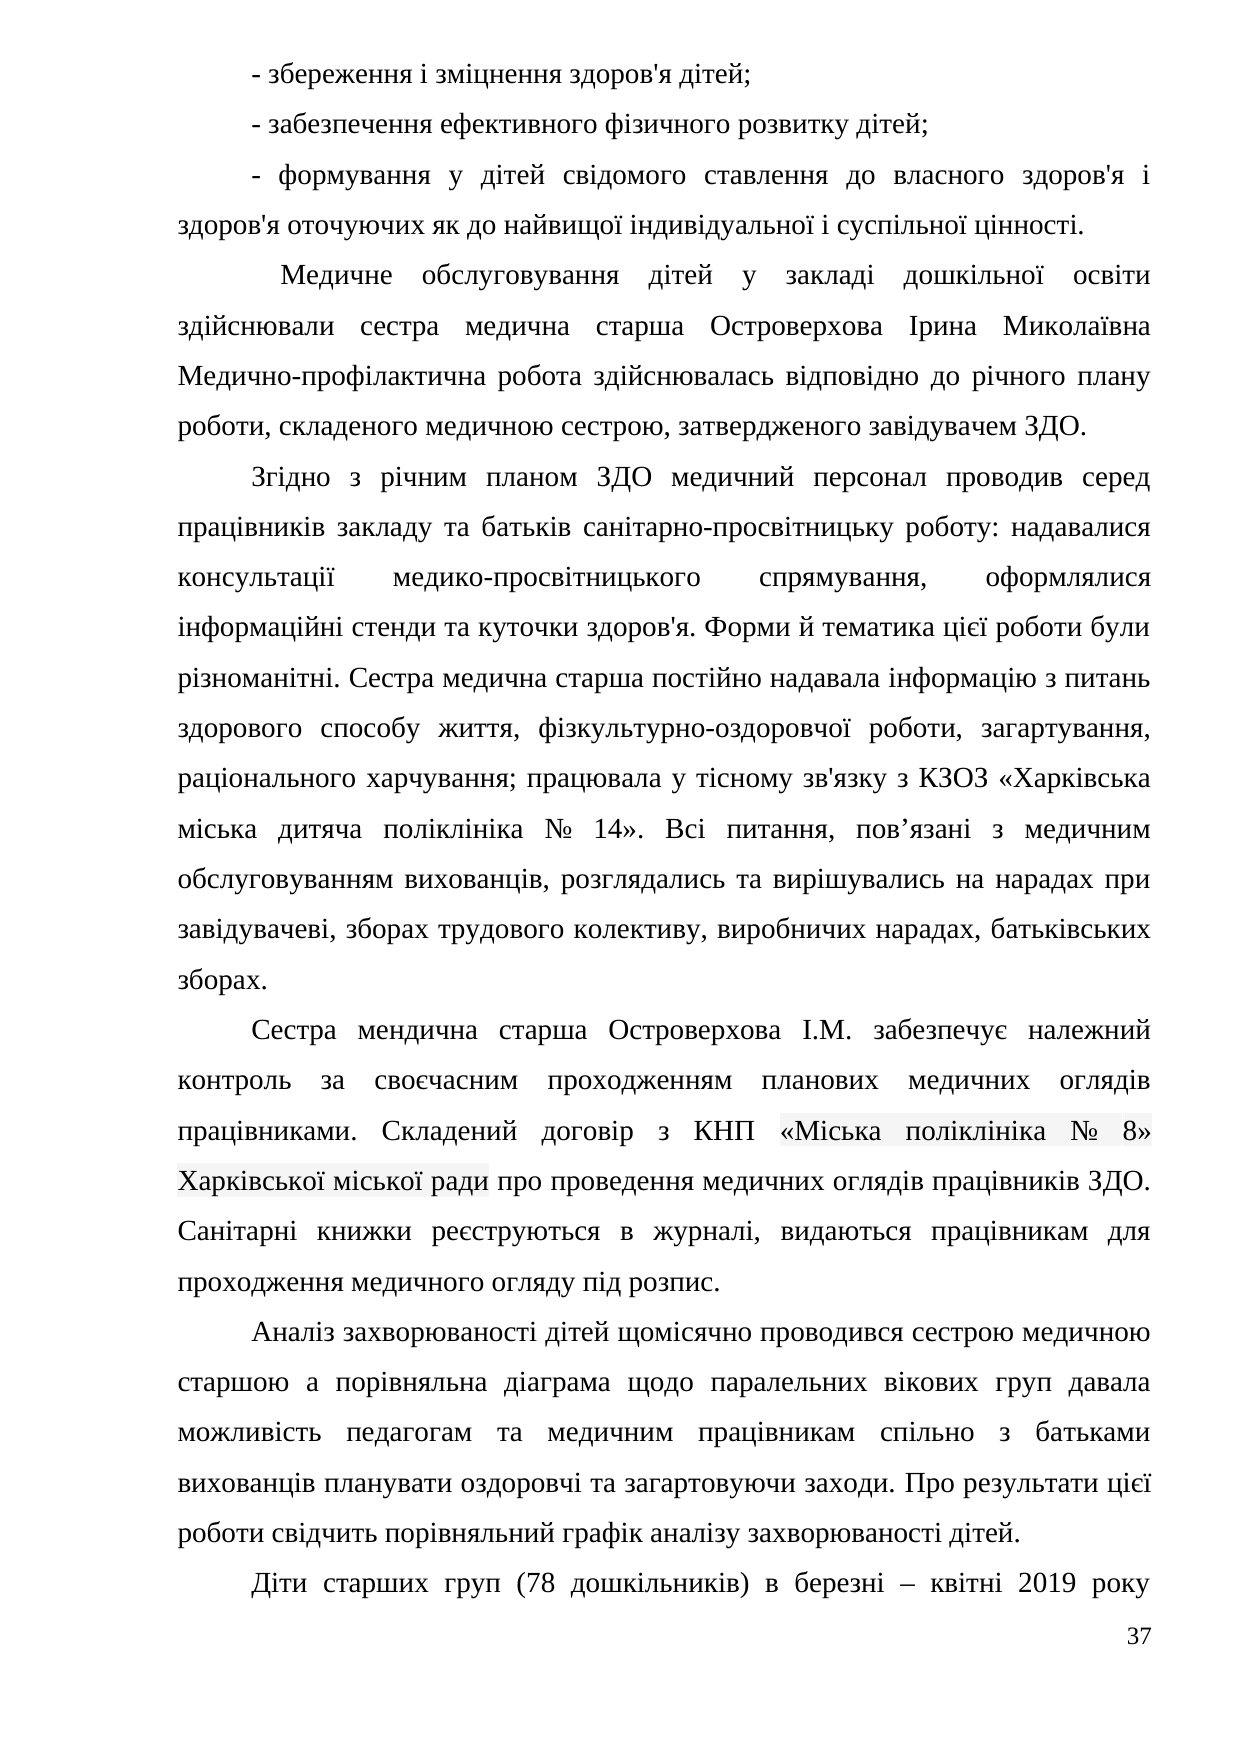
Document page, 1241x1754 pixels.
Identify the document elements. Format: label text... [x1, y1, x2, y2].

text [177, 1566, 1152, 1599]
text - формування у дітей свідомого ставлення до власного здоров'я і здоров'я оточуючих як до найвищої індивідуальної і суспільної цінності. [177, 157, 1152, 241]
text Сестра мендична старша Островерхова І.М. забезпечує належний контроль за своєчасним проходженням планових медичних оглядів працівниками. Складений договір з КНП «Міська поліклініка № 8» Харківської міської ради про проведення медичних оглядів працівників ЗДО. Санітарні книжки реєструються в журналі, видаються працівникам для проходження медичного огляду під розпис. [177, 1012, 1152, 1297]
text Медичне обслуговування дітей у закладі дошкільної освіти здійснювали сестра медична старша Островерхова Ірина Миколаївна Медично-профілактична робота здійснювалась відповідно до річного плану роботи, складеного медичною сестрою, затвердженого завідувачем ЗДО. [177, 257, 1152, 442]
text Згідно з річним планом ЗДО медичний персонал проводив серед працівників закладу та батьків санітарно-просвітницьку роботу: надавалися консультації медико-просвітницького спрямування, оформлялися інформаційні стенди та куточки здоров'я. Форми й тематика цієї роботи були різноманітні. Сестра медична старша постійно надавала інформацію з питань здорового способу життя, фізкультурно-оздоровчої роботи, загартування, раціонального харчування; працювала у тісному зв'язку з КЗОЗ «Харківська міська дитяча поліклініка № 14». Всі питання, пов’язані з медичним обслуговуванням вихованців, розглядались та вирішувались на нарадах при завідувачеві, зборах трудового колективу, виробничих нарадах, батьківських зборах. [177, 459, 1152, 995]
text - збереження і зміцнення здоров'я дітей; [177, 56, 1152, 90]
text Аналіз захворюваності дітей щомісячно проводився сестрою медичною старшою а порівняльна діаграма щодо паралельних вікових груп давала можливість педагогам та медичним працівникам спільно з батьками вихованців планувати оздоровчі та загартовуючи заходи. Про результати цієї роботи свідчить порівняльний графік аналізу захворюваності дітей. [177, 1314, 1152, 1549]
text - забезпечення ефективного фізичного розвитку дітей; [177, 106, 1152, 140]
